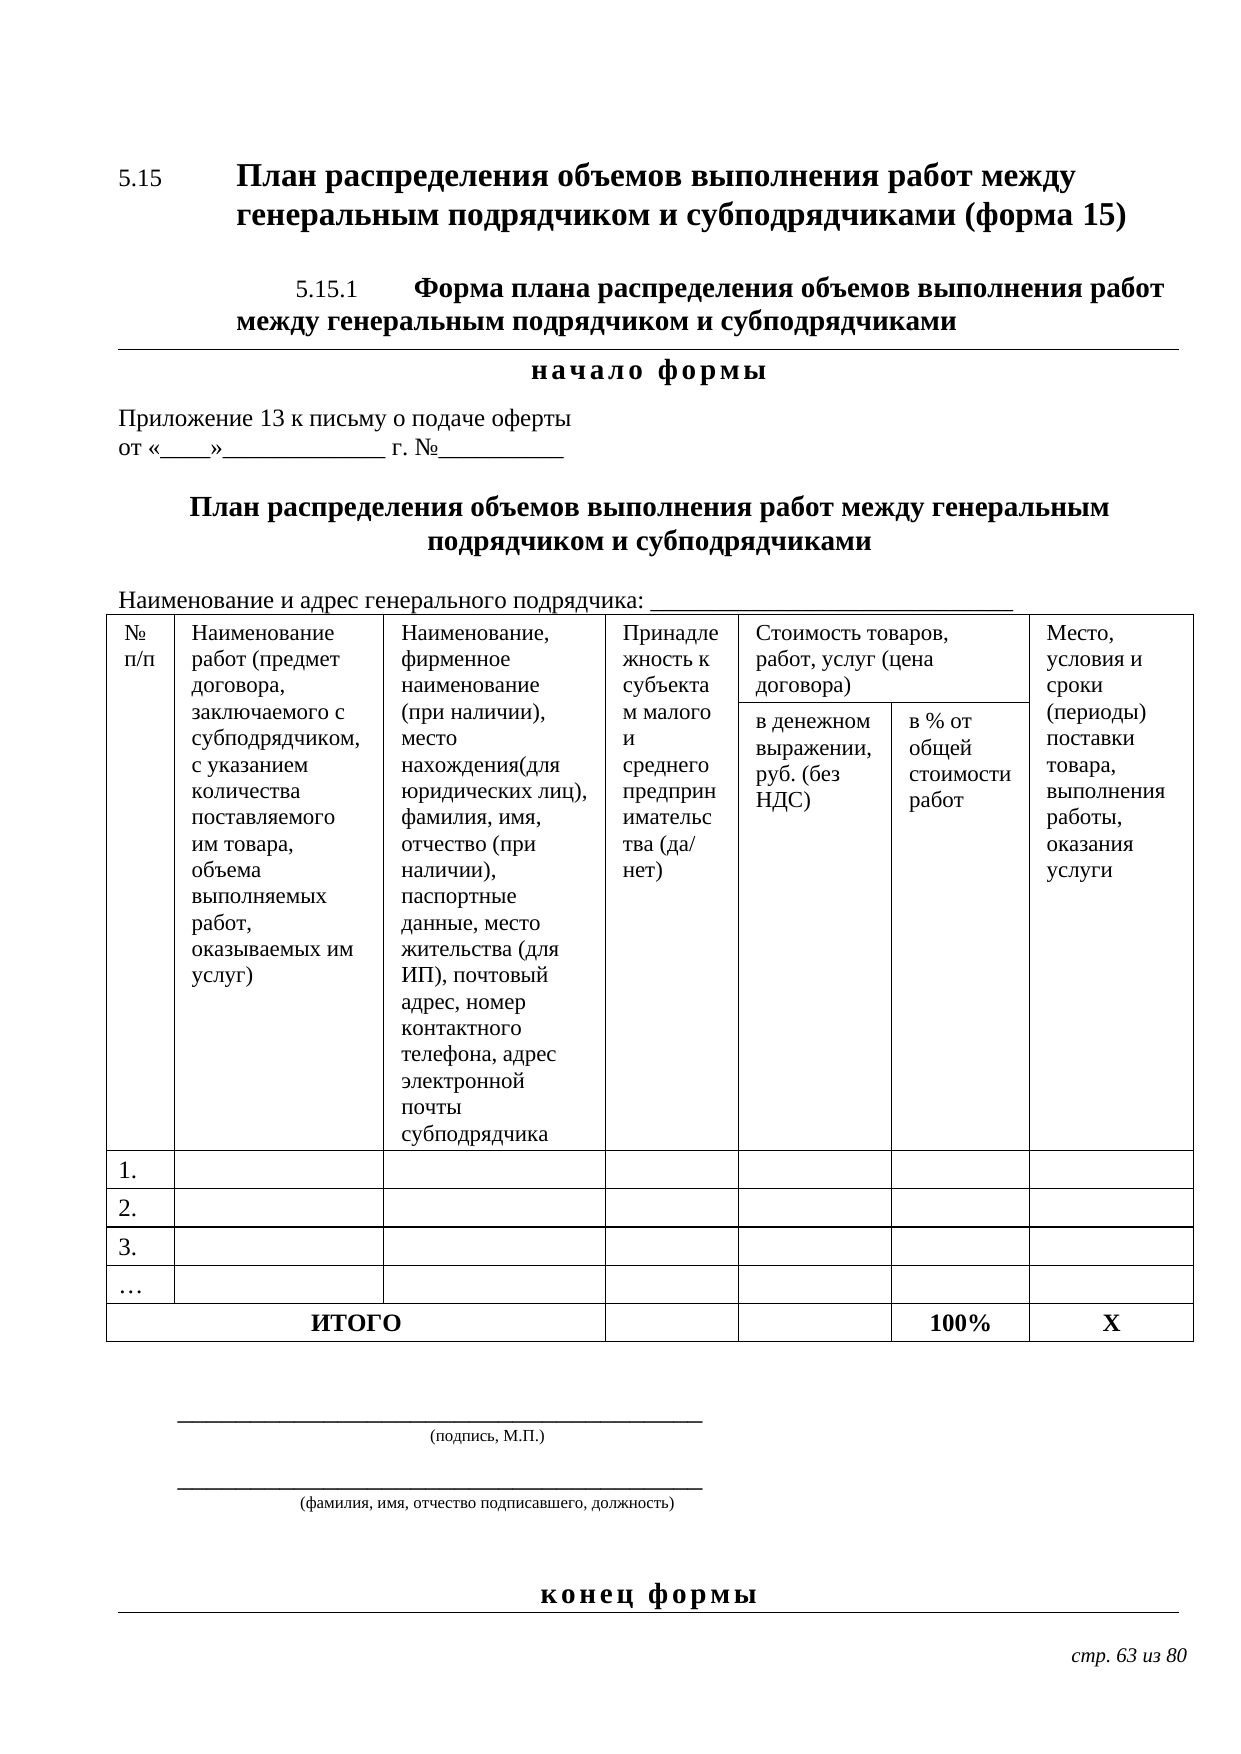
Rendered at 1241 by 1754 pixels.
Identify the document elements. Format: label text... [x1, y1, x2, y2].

table_cell [739, 1266, 891, 1303]
table_cell Х [1030, 1304, 1193, 1341]
table_header Принадлежность к субъектам малого и среднего предпринимательства (да/ нет) [606, 615, 738, 1150]
table_cell в денежном выражении, руб. (без НДС) [739, 703, 891, 1150]
table_cell [1030, 1151, 1193, 1188]
text Форма плана распределения объемов выполнения работ между генеральным подрядчиком и субподрядчиками [236, 270, 1181, 337]
text (подпись, М.П.) [118, 1426, 797, 1459]
subtitle План распределения объемов выполнения работ между генеральным подрядчиком и субподрядчиками (форма 15) [118, 156, 1181, 232]
text конец формы [118, 1577, 1179, 1612]
table_cell [1030, 1266, 1193, 1303]
table_cell [739, 1151, 891, 1188]
table_cell [1030, 1189, 1193, 1226]
table_cell [107, 1189, 174, 1226]
text (фамилия, имя, отчество подписавшего, должность) [118, 1493, 797, 1526]
table_cell [892, 1151, 1029, 1188]
table_header Стоимость товаров, работ, услуг (цена договора) [739, 615, 1029, 702]
table_header Место, условия и сроки (периоды) поставки товара, выполнения работы, оказания услуги [1030, 615, 1193, 1150]
table_header № п/п [107, 615, 174, 1150]
table_cell [739, 1189, 891, 1226]
text начало формы [118, 350, 1179, 386]
text ____________________________________ [118, 1459, 1181, 1493]
table_cell [606, 1151, 738, 1188]
table_cell [606, 1228, 738, 1264]
table_cell [739, 1304, 891, 1341]
table_cell [175, 1266, 383, 1303]
table_cell [739, 1228, 891, 1264]
table_header Наименование работ (предмет договора, заключаемого с субподрядчиком, с указанием количества поставляемого им товара, объема выполняемых работ, оказываемых им услуг) [175, 615, 383, 1150]
table_cell [892, 1266, 1029, 1303]
table_cell [175, 1228, 383, 1264]
table_cell [892, 1228, 1029, 1264]
text ____________________________________ [118, 1392, 1181, 1426]
text Наименование и адрес генерального подрядчика: _____________________________ [118, 585, 1181, 614]
table_cell [107, 1151, 174, 1188]
table_header Наименование, фирменное наименование (при наличии), место нахождения(для юридических лиц), фамилия, имя, отчество (при наличии), паспортные данные, место жительства (для ИП), почтовый адрес, номер контактного телефона, адрес электронной почты субподрядчика [384, 615, 605, 1150]
text Приложение 13 к письму о подаче оферты от «____»_____________ г. №__________ [118, 403, 1181, 460]
table_cell ИТОГО [107, 1304, 605, 1341]
table_cell [384, 1228, 605, 1264]
table_cell [606, 1304, 738, 1341]
table_cell [384, 1151, 605, 1188]
table_cell [384, 1266, 605, 1303]
table_cell [1030, 1228, 1193, 1264]
text План распределения объемов выполнения работ между генеральным подрядчиком и субподрядчиками [118, 489, 1181, 556]
table_cell [892, 1189, 1029, 1226]
table_cell [606, 1266, 738, 1303]
table_cell [175, 1151, 383, 1188]
table_cell в % от общей стоимости работ [892, 703, 1029, 1150]
table_cell [384, 1189, 605, 1226]
table_cell … [107, 1266, 174, 1303]
table_cell [175, 1189, 383, 1226]
table_cell [107, 1228, 174, 1264]
table_cell 100% [892, 1304, 1029, 1341]
table_cell [606, 1189, 738, 1226]
